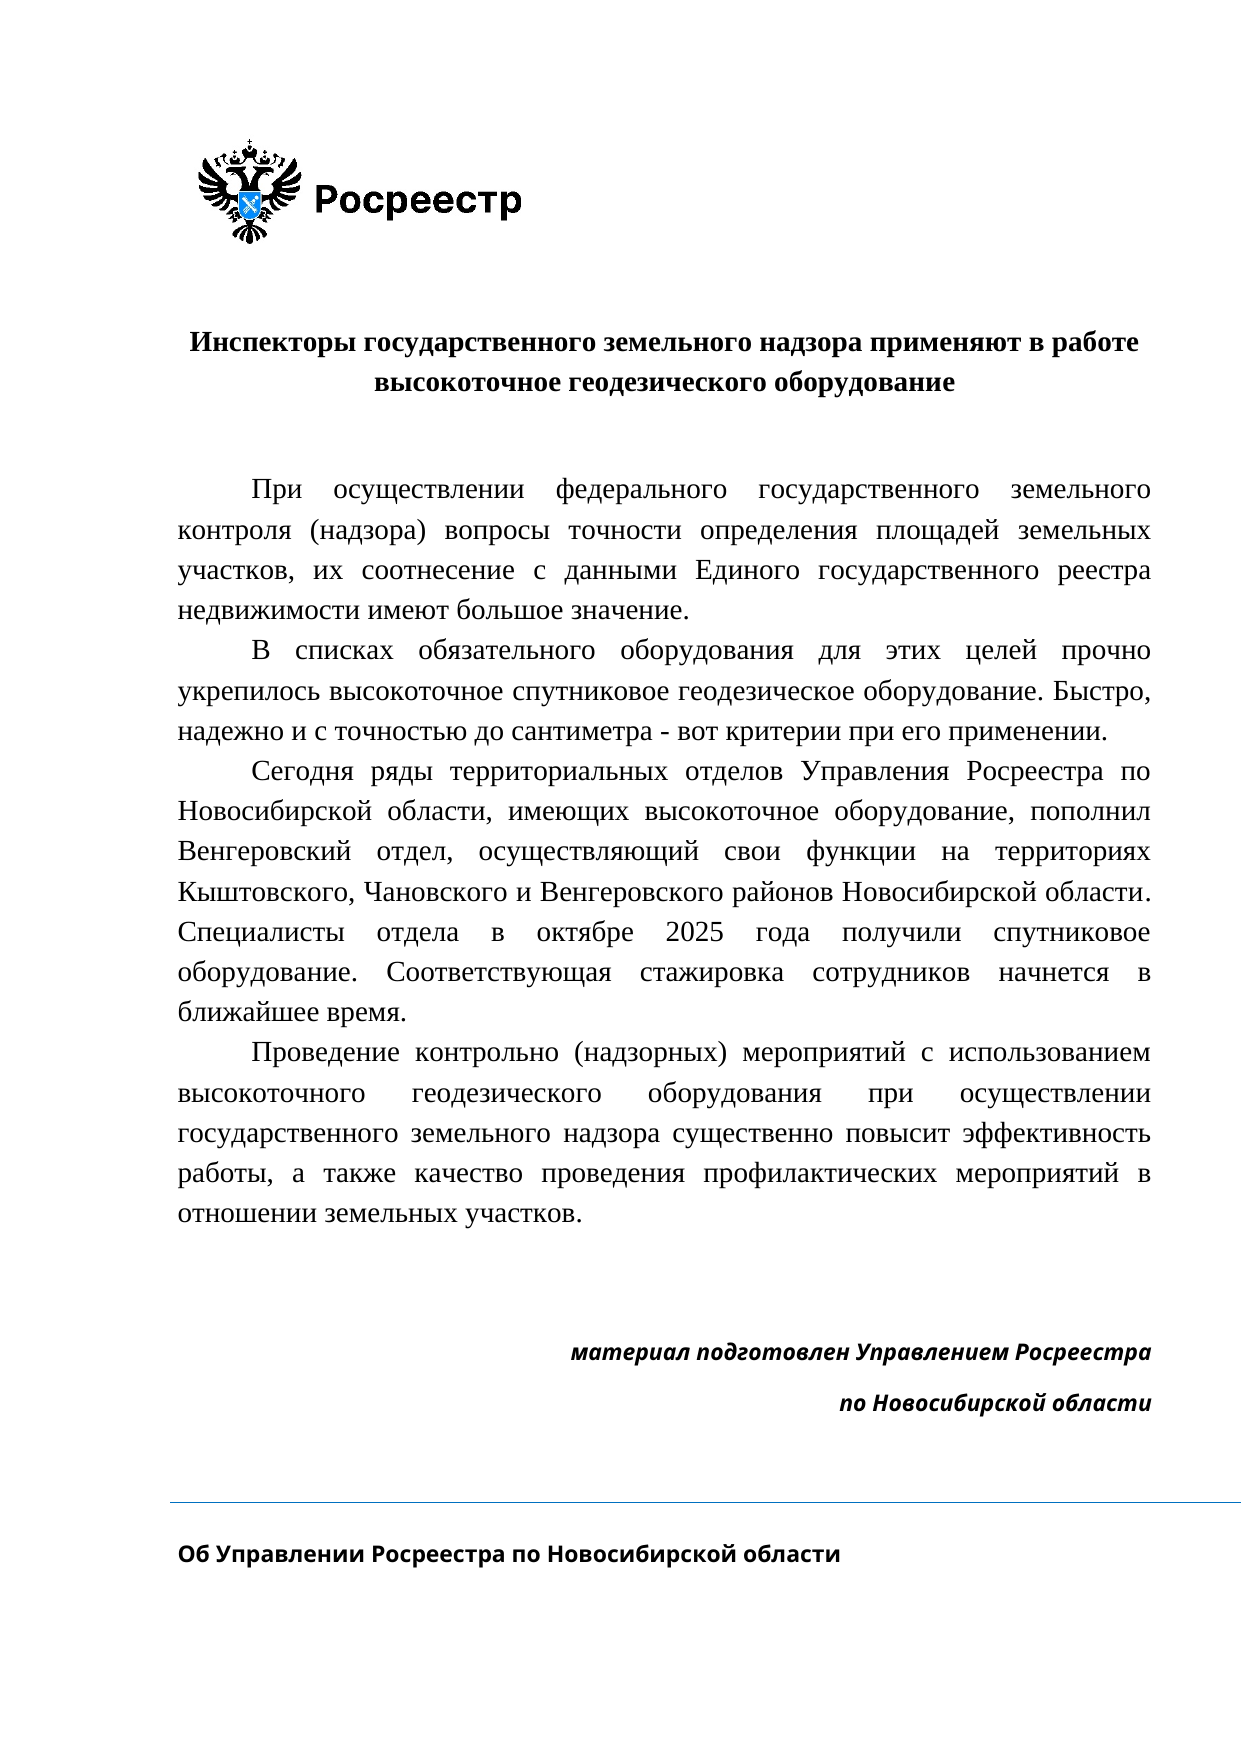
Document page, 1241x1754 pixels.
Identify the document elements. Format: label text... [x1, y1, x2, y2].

text Проведение контрольно (надзорных) мероприятий с использованием высокоточного геодезического оборудования при осуществлении государственного земельного надзора существенно повысит эффективность работы, а также качество проведения профилактических мероприятий в отношении земельных участков. [177, 1034, 1152, 1229]
text В списках обязательного оборудования для этих целей прочно укрепилось высокоточное спутниковое геодезическое оборудование. Быстро, надежно и с точностью до сантиметра - вот критерии при его применении. [177, 632, 1152, 746]
text При осуществлении федерального государственного земельного контроля (надзора) вопросы точности определения площадей земельных участков, их соотнесение с данными Единого государственного реестра недвижимости имеют большое значение. [177, 472, 1152, 626]
picture [177, 118, 542, 265]
text Об Управлении Росреестра по Новосибирской области [177, 1538, 1152, 1569]
text Сегодня ряды территориальных отделов Управления Росреестра по Новосибирской области, имеющих высокоточное оборудование, пополнил Венгеровский отдел, осуществляющий свои функции на территориях Кыштовского, Чановского и Венгеровского районов Новосибирской области. Специалисты отдела в октябре 2025 года получили спутниковое оборудование. Соответствующая стажировка сотрудников начнется в ближайшее время. [177, 753, 1152, 1028]
text Инспекторы государственного земельного надзора применяют в работе высокоточное геодезического оборудование [177, 324, 1152, 398]
text по Новосибирской области [177, 1387, 1152, 1418]
text материал подготовлен Управлением Росреестра [177, 1336, 1152, 1367]
